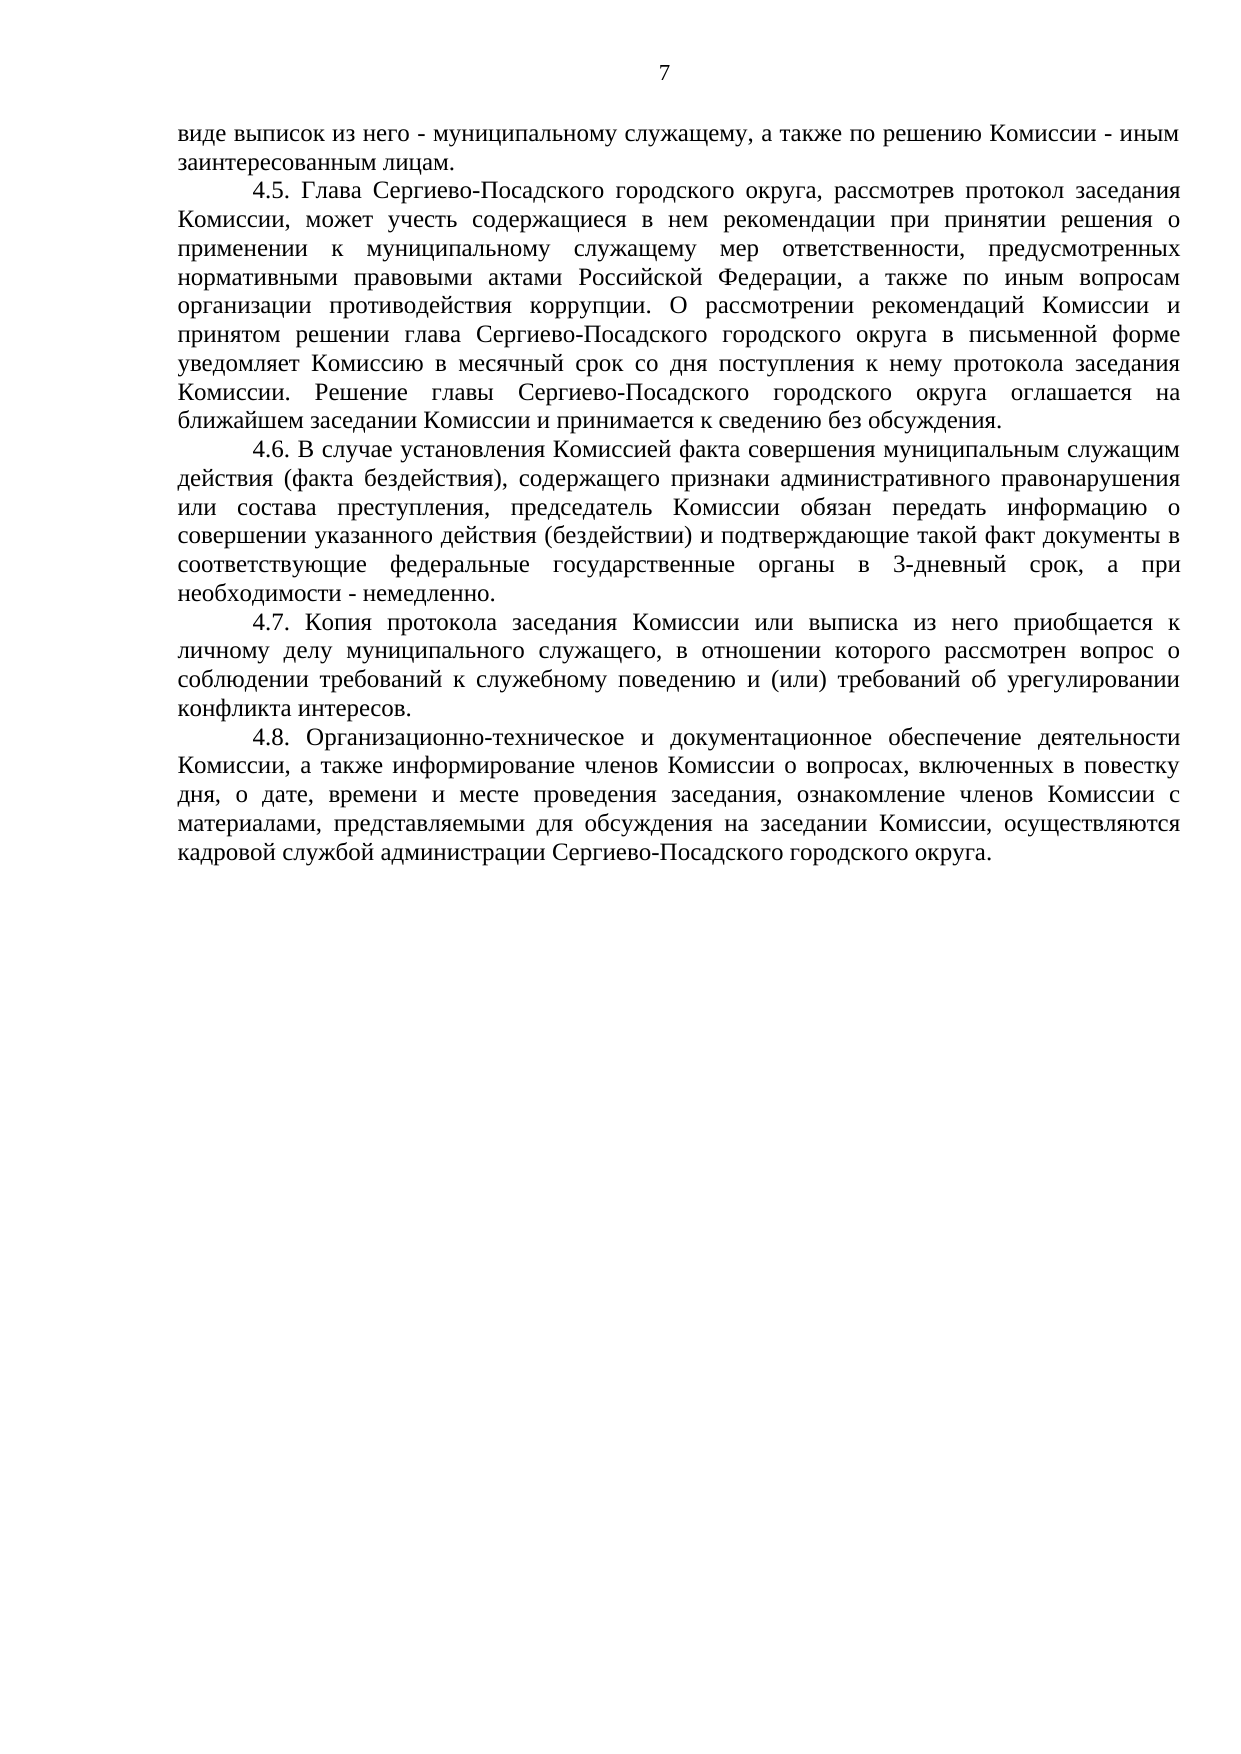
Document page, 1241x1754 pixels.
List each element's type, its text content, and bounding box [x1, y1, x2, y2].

text 4.8. Организационно-техническое и документационное обеспечение деятельности Комиссии, а также информирование членов Комиссии о вопросах, включенных в повестку дня, о дате, времени и месте проведения заседания, ознакомление членов Комиссии с материалами, представляемыми для обсуждения на заседании Комиссии, осуществляются кадровой службой администрации Сергиево-Посадского городского округа. [177, 722, 1181, 866]
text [177, 118, 1181, 176]
text 4.6. В случае установления Комиссией факта совершения муниципальным служащим действия (факта бездействия), содержащего признаки административного правонарушения или состава преступления, председатель Комиссии обязан передать информацию о совершении указанного действия (бездействии) и подтверждающие такой факт документы в соответствующие федеральные государственные органы в 3-дневный срок, а при необходимости - немедленно. [177, 434, 1181, 607]
text 4.5. Глава Сергиево-Посадского городского округа, рассмотрев протокол заседания Комиссии, может учесть содержащиеся в нем рекомендации при принятии решения о применении к муниципальному служащему мер ответственности, предусмотренных нормативными правовыми актами Российской Федерации, а также по иным вопросам организации противодействия коррупции. О рассмотрении рекомендаций Комиссии и принятом решении глава Сергиево-Посадского городского округа в письменной форме уведомляет Комиссию в месячный срок со дня поступления к нему протокола заседания Комиссии. Решение главы Сергиево-Посадского городского округа оглашается на ближайшем заседании Комиссии и принимается к сведению без обсуждения. [177, 176, 1181, 434]
text 4.7. Копия протокола заседания Комиссии или выписка из него приобщается к личному делу муниципального служащего, в отношении которого рассмотрен вопрос о соблюдении требований к служебному поведению и (или) требований об урегулировании конфликта интересов. [177, 607, 1181, 722]
